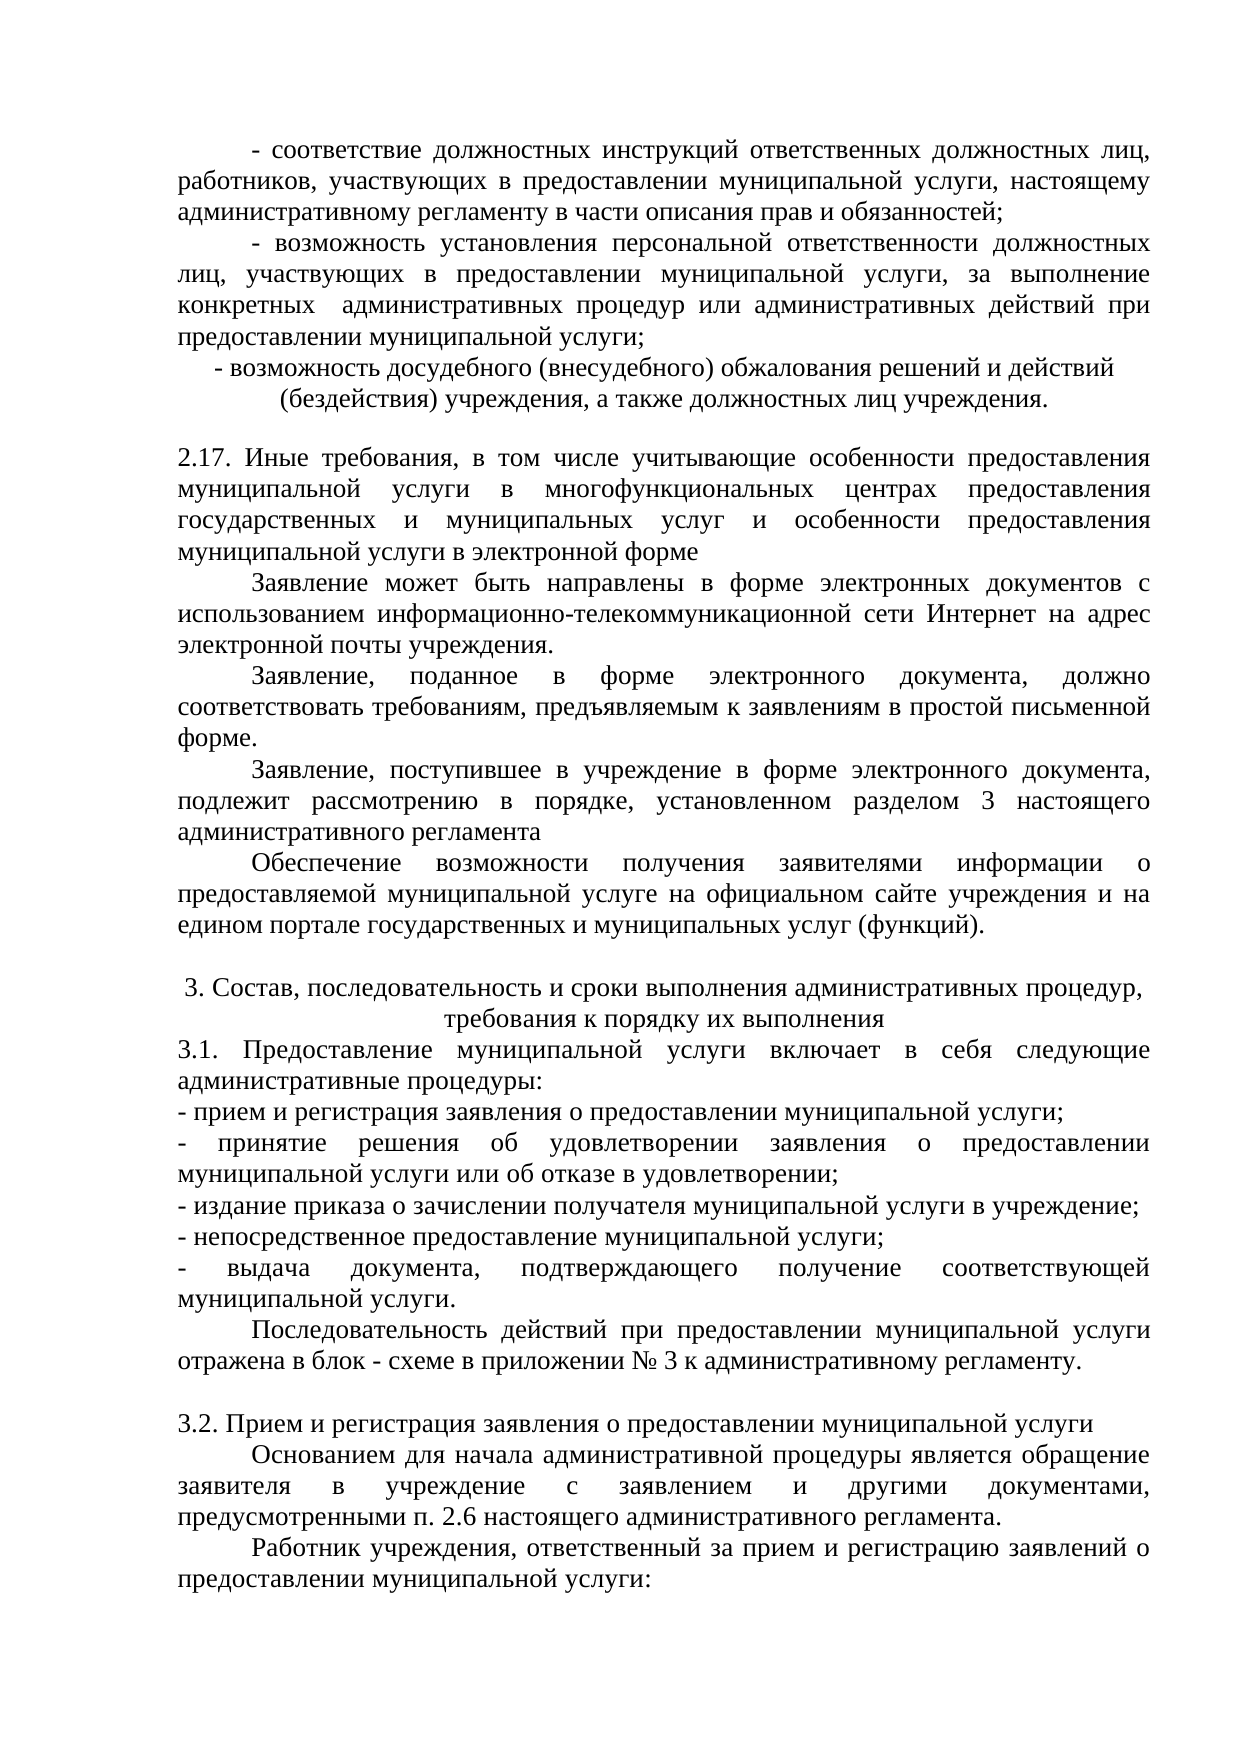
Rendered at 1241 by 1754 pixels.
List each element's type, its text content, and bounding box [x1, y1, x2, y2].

text - выдача документа, подтверждающего получение соответствующей муниципальной услуги. [177, 1251, 1152, 1313]
text Последовательность действий при предоставлении муниципальной услуги отражена в блок - схеме в приложении № 3 к административному регламенту. [177, 1313, 1152, 1376]
text 2.17. Иные требования, в том числе учитывающие особенности предоставления муниципальной услуги в многофункциональных центрах предоставления государственных и муниципальных услуг и особенности предоставления муниципальной услуги в электронной форме [177, 441, 1152, 566]
text - прием и регистрация заявления о предоставлении муниципальной услуги; [177, 1095, 1152, 1126]
text Основанием для начала административной процедуры является обращение заявителя в учреждение с заявлением и другими документами, предусмотренными п. 2.6 настоящего административного регламента. [177, 1438, 1152, 1531]
text 3.1. Предоставление муниципальной услуги включает в себя следующие административные процедуры: [177, 1033, 1152, 1095]
text - принятие решения об удовлетворении заявления о предоставлении муниципальной услуги или об отказе в удовлетворении; [177, 1126, 1152, 1189]
text - возможность установления персональной ответственности должностных лиц, участвующих в предоставлении муниципальной услуги, за выполнение конкретных административных процедур или административных действий при предоставлении муниципальной услуги; [177, 226, 1152, 351]
text - возможность досудебного (внесудебного) обжалования решений и действий (бездействия) учреждения, а также должностных лиц учреждения. [177, 351, 1152, 441]
text Работник учреждения, ответственный за прием и регистрацию заявлений о предоставлении муниципальной услуги: [177, 1531, 1152, 1594]
text 3. Состав, последовательность и сроки выполнения административных процедур, требования к порядку их выполнения [177, 971, 1152, 1033]
text Заявление, поступившее в учреждение в форме электронного документа, подлежит рассмотрению в порядке, установленном разделом 3 настоящего административного регламента [177, 753, 1152, 846]
text - издание приказа о зачислении получателя муниципальной услуги в учреждение; [177, 1189, 1152, 1220]
text Обеспечение возможности получения заявителями информации о предоставляемой муниципальной услуге на официальном сайте учреждения и на едином портале государственных и муниципальных услуг (функций). [177, 846, 1152, 939]
text - непосредственное предоставление муниципальной услуги; [177, 1220, 1152, 1251]
text - соответствие должностных инструкций ответственных должностных лиц, работников, участвующих в предоставлении муниципальной услуги, настоящему административному регламенту в части описания прав и обязанностей; [177, 133, 1152, 226]
text 3.2. Прием и регистрация заявления о предоставлении муниципальной услуги [177, 1407, 1152, 1438]
text Заявление может быть направлены в форме электронных документов с использованием информационно-телекоммуникационной сети Интернет на адрес электронной почты учреждения. [177, 566, 1152, 659]
text Заявление, поданное в форме электронного документа, должно соответствовать требованиям, предъявляемым к заявлениям в простой письменной форме. [177, 659, 1152, 753]
